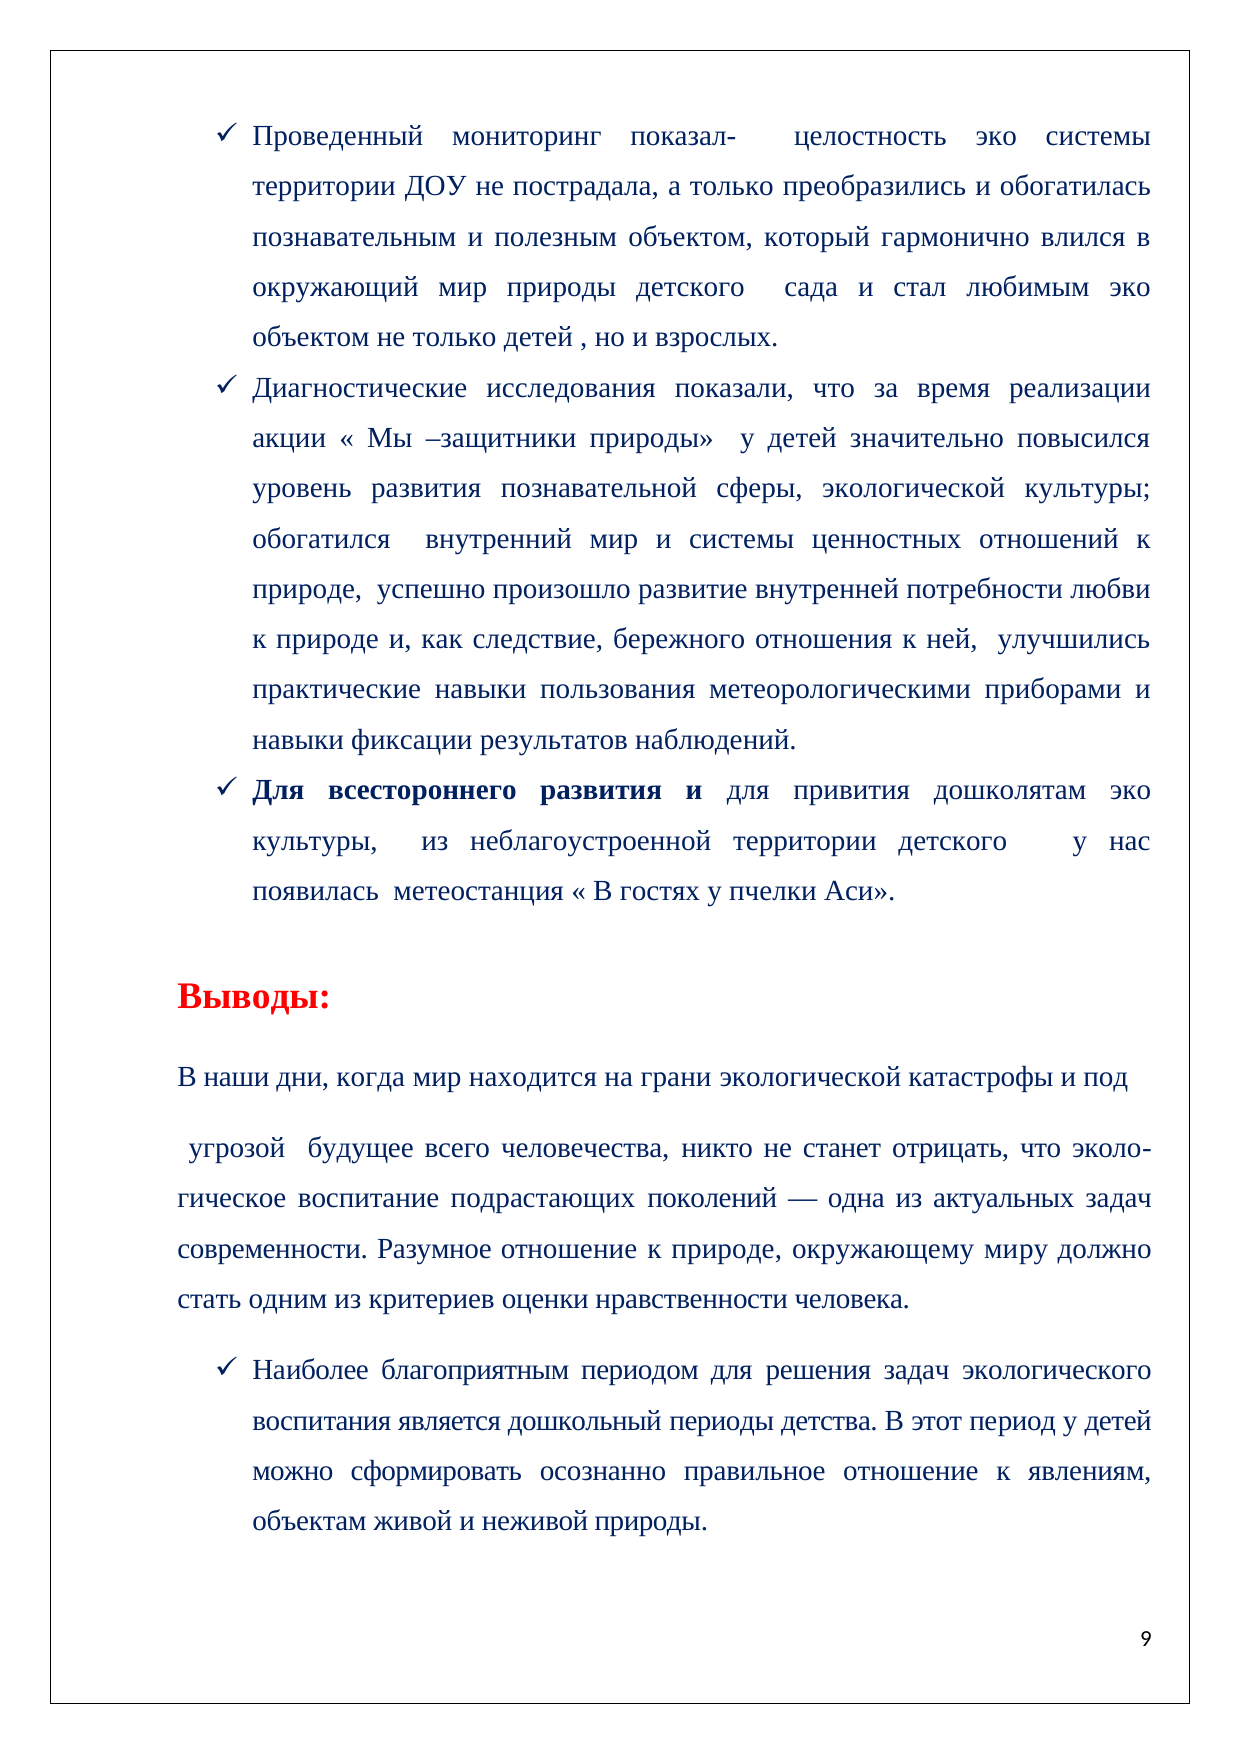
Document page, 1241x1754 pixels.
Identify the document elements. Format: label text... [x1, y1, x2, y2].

list Наиболее благоприятным периодом для решения задач экологического воспитания является дошкольный периоды детства. В этот период у детей можно сформировать осознанно правильное отношение к явлениям, объектам живой и неживой природы. [214, 1352, 1152, 1537]
text угрозой будущее всего человечества, никто не станет отрицать, что экологическое воспитание подрастающих поколений — одна из актуальных задач современности. Разумное отношение к природе, окружающему миру должно стать одним из критериев оценки нравственности человека. [177, 1130, 1152, 1315]
list Проведенный мониторинг показал- целостность эко системы территории ДОУ не пострадала, а только преобразились и обогатилась познавательным и полезным объектом, который гармонично влился в окружающий мир природы детского сада и стал любимым эко объектом не только детей , но и взрослых. [214, 118, 1152, 353]
text В наши дни, когда мир находится на грани экологической катастрофы и под [177, 1059, 1152, 1093]
list Диагностические исследования показали, что за время реализации акции « Мы –защитники природы» у детей значительно повысился уровень развития познавательной сферы, экологической культуры; обогатился внутренний мир и системы ценностных отношений к природе, успешно произошло развитие внутренней потребности любви к природе и, как следствие, бережного отношения к ней, улучшились практические навыки пользования метеорологическими приборами и навыки фиксации результатов наблюдений. [214, 370, 1152, 756]
text Выводы: [177, 974, 1152, 1017]
list Для всестороннего развития и для привития дошколятам эко культуры, из неблагоустроенной территории детского у нас появилась метеостанция « В гостях у пчелки Аси». [214, 772, 1152, 907]
